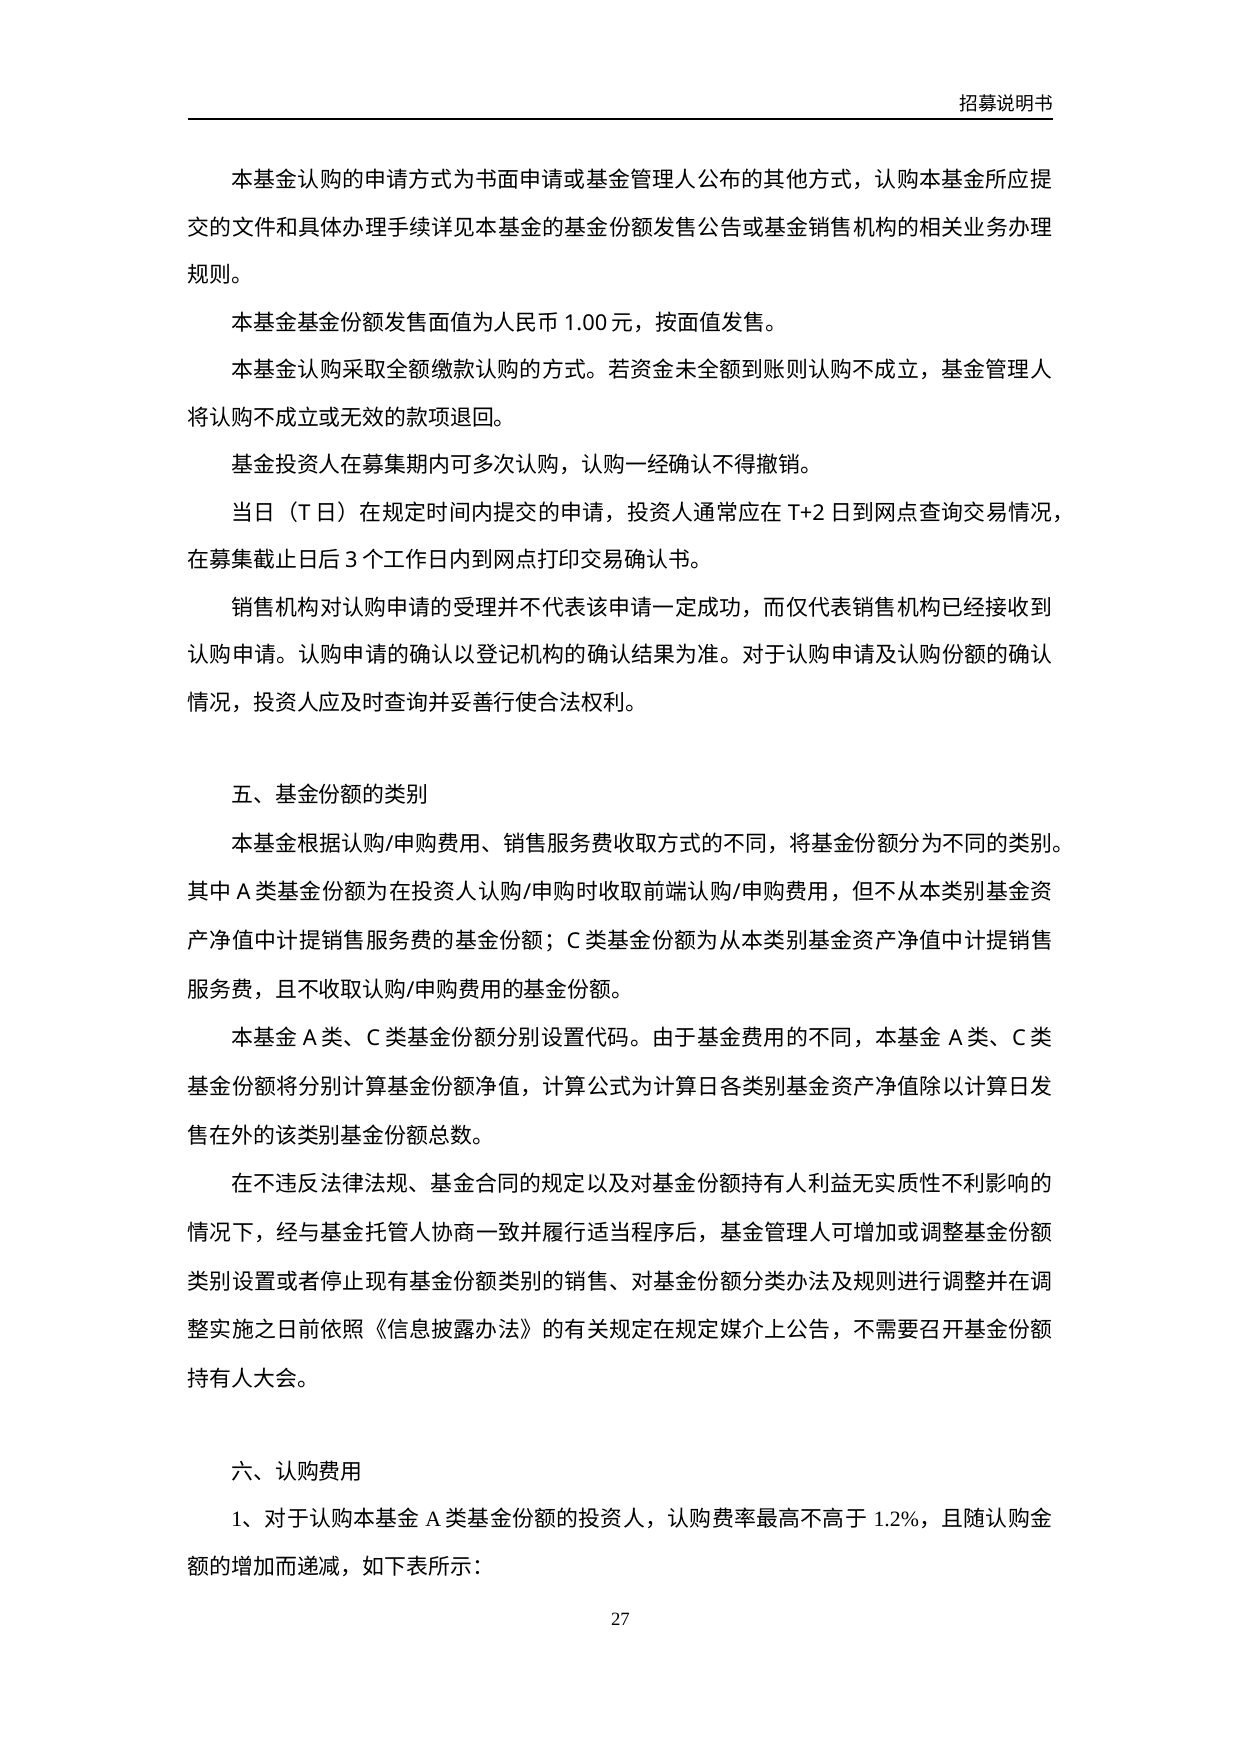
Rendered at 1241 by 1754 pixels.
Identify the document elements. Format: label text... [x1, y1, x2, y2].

text 六、认购费用 [187, 1454, 1053, 1485]
text 本基金根据认购/申购费用、销售服务费收取方式的不同，将基金份额分为不同的类别。其中A类基金份额为在投资人认购/申购时收取前端认购/申购费用，但不从本类别基金资产净值中计提销售服务费的基金份额；C类基金份额为从本类别基金资产净值中计提销售服务费，且不收取认购/申购费用的基金份额。 [187, 825, 1053, 1004]
text 在不违反法律法规、基金合同的规定以及对基金份额持有人利益无实质性不利影响的情况下，经与基金托管人协商一致并履行适当程序后，基金管理人可增加或调整基金份额类别设置或者停止现有基金份额类别的销售、对基金份额分类办法及规则进行调整并在调整实施之日前依照《信息披露办法》的有关规定在规定媒介上公告，不需要召开基金份额持有人大会。 [187, 1166, 1053, 1393]
text 本基金认购的申请方式为书面申请或基金管理人公布的其他方式，认购本基金所应提交的文件和具体办理手续详见本基金的基金份额发售公告或基金销售机构的相关业务办理规则。 [187, 162, 1053, 289]
text 当日（T日）在规定时间内提交的申请，投资人通常应在T+2日到网点查询交易情况，在募集截止日后3个工作日内到网点打印交易确认书。 [187, 494, 1053, 574]
text 销售机构对认购申请的受理并不代表该申请一定成功，而仅代表销售机构已经接收到认购申请。认购申请的确认以登记机构的确认结果为准。对于认购申请及认购份额的确认情况，投资人应及时查询并妥善行使合法权利。 [187, 590, 1053, 716]
text 1、对于认购本基金A类基金份额的投资人，认购费率最高不高于1.2%，且随认购金额的增加而递减，如下表所示： [187, 1501, 1053, 1580]
text 五、基金份额的类别 [187, 777, 1053, 809]
text 本基金认购采取全额缴款认购的方式。若资金未全额到账则认购不成立，基金管理人将认购不成立或无效的款项退回。 [187, 352, 1053, 431]
text 本基金A类、C类基金份额分别设置代码。由于基金费用的不同，本基金A类、C类基金份额将分别计算基金份额净值，计算公式为计算日各类别基金资产净值除以计算日发售在外的该类别基金份额总数。 [187, 1020, 1053, 1150]
text 基金投资人在募集期内可多次认购，认购一经确认不得撤销。 [187, 447, 1053, 479]
text 本基金基金份额发售面值为人民币1.00元，按面值发售。 [187, 304, 1053, 336]
